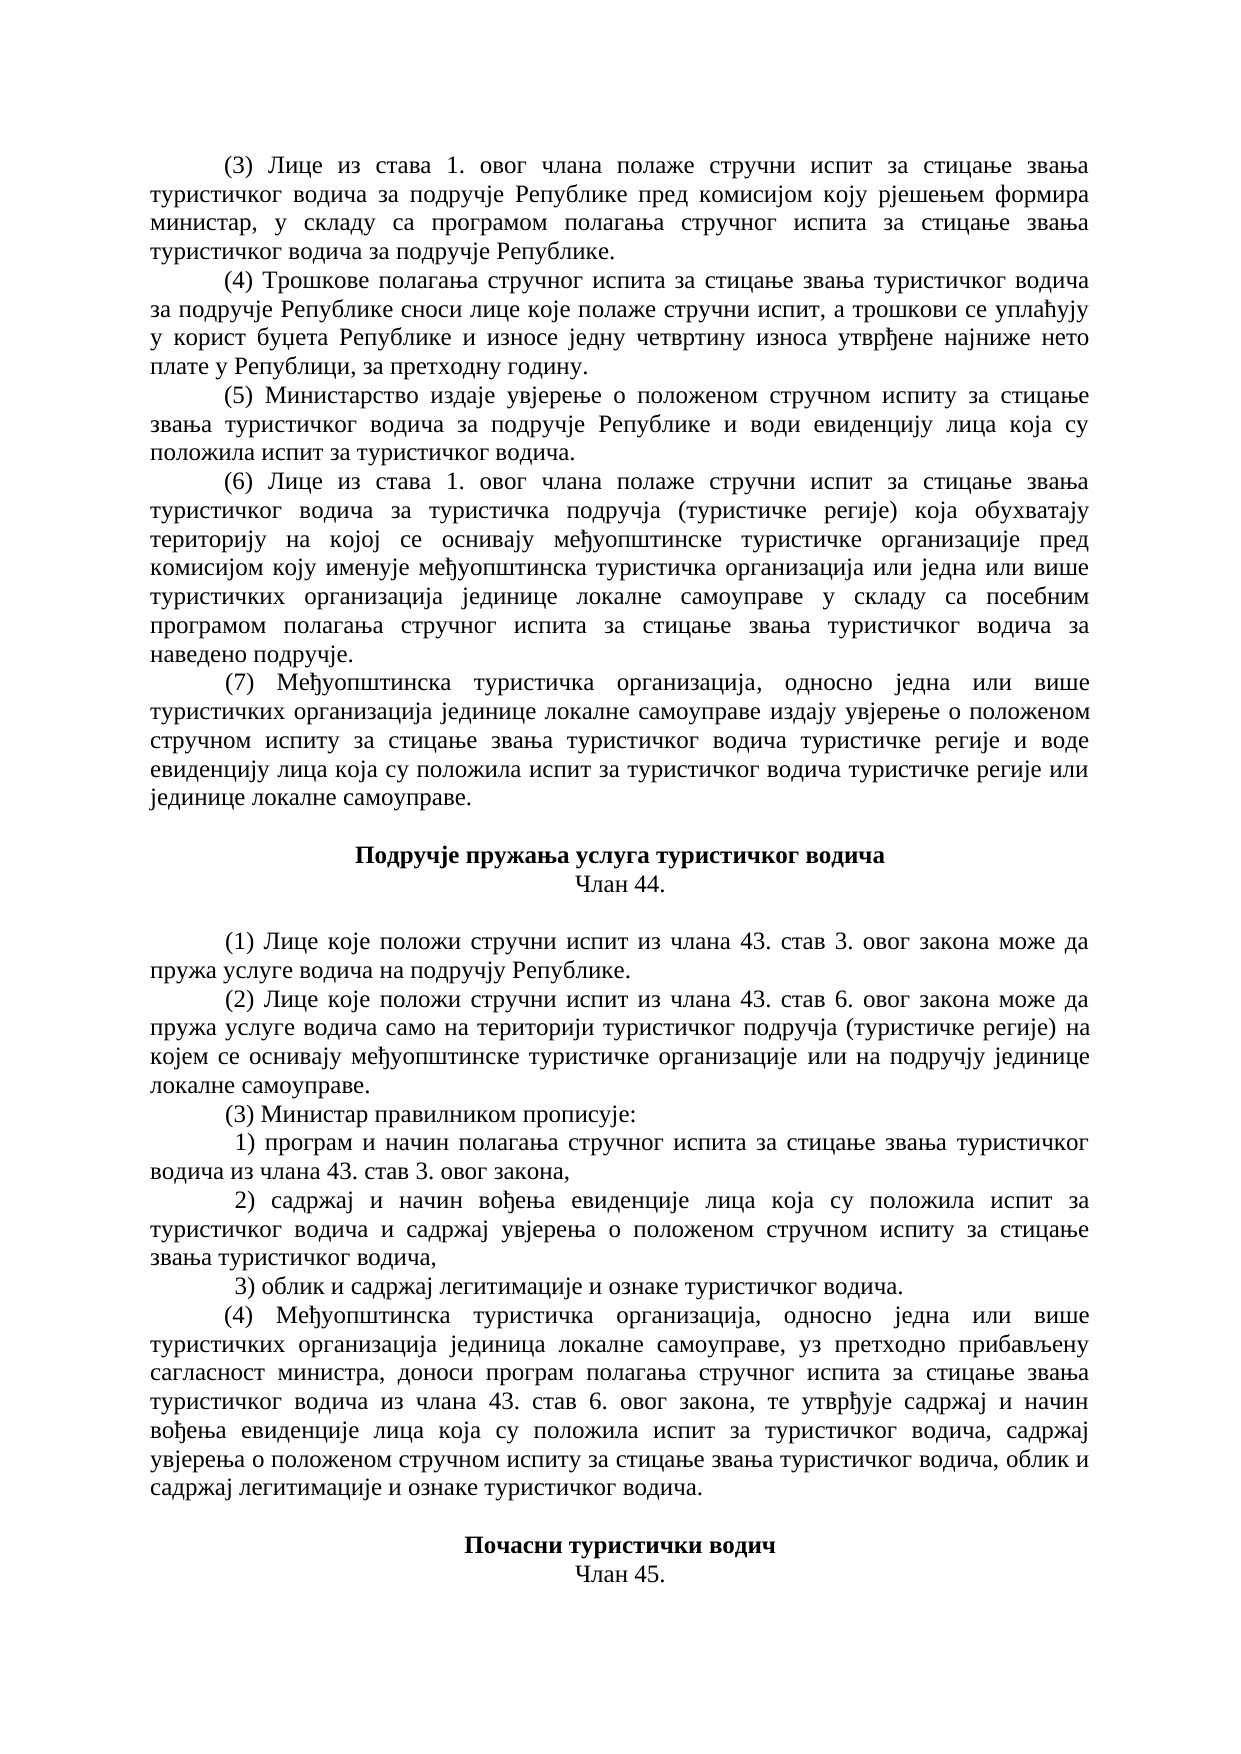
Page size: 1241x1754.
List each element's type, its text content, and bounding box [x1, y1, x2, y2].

text 3) облик и садржај легитимације и ознаке туристичког водича. [150, 1271, 1090, 1300]
text (4) Међуопштинска туристичка организација, односно једна или више туристичких организација јединица локалне самоуправе, уз претходно прибављену сагласност министра, доноси програм полагања стручног испита за стицање звања туристичког водича из члана 43. став 6. овог закона, те утврђује садржај и начин вођења евиденције лица која су положила испит за туристичког водича, садржај увјерења о положеном стручном испиту за стицање звања туристичког водича, облик и садржај легитимације и ознаке туристичког водича. [150, 1300, 1090, 1501]
text 1) програм и начин полагања стручног испита за стицање звања туристичког водича из члана 43. став 3. овог закона, [150, 1127, 1090, 1185]
text (2) Лице које положи стручни испит из члана 43. став 6. овог закона може да пружа услуге водича само на територији туристичког подручја (туристичке регије) на којем се оснивају међуопштинске туристичке организације или на подручју јединице локалне самоуправе. [150, 984, 1090, 1099]
text (3) Лице из става 1. овог члана полаже стручни испит за стицање звања туристичког водича за подручје Републике пред комисијом коју рјешењем формира министар, у складу са програмом полагања стручног испита за стицање звања туристичког водича за подручје Републике. [150, 150, 1090, 265]
text (5) Министарство издаје увјерење о положеном стручном испиту за стицање звања туристичког водича за подручје Републике и води евиденцију лица која су положила испит за туристичког водича. [150, 380, 1090, 466]
text Члан 45. [150, 1559, 1090, 1587]
text 2) садржај и начин вођења евиденције лица која су положила испит за туристичког водича и садржај увјерења о положеном стручном испиту за стицање звања туристичког водича, [150, 1185, 1090, 1271]
text (4) Трошкове полагања стручног испита за стицање звања туристичког водича за подручје Републике сноси лице које полаже стручни испит, а трошкови се уплаћују у корист буџета Републике и износе једну четвртину износа утврђене најниже нето плате у Републици, за претходну годину. [150, 265, 1090, 380]
text (3) Министар правилником прописује: [150, 1099, 1090, 1127]
text Почасни туристички водич [150, 1530, 1090, 1559]
text Подручје пружања услуга туристичког водича [150, 840, 1090, 869]
text (6) Лице из става 1. овог члана полаже стручни испит за стицање звања туристичког водича за туристичка подручја (туристичке регије) која обухватају територију на којој се оснивају међуопштинске туристичке организације пред комисијом коју именује међуопштинска туристичка организација или једна или више туристичких организација јединице локалне самоуправе у складу са посебним програмом полагања стручног испита за стицање звања туристичког водича за наведено подручје. [150, 466, 1090, 667]
text (7) Међуопштинска туристичка организација, односно једна или више туристичких организација јединице локалне самоуправе издају увјерење о положеном стручном испиту за стицање звања туристичког водича туристичке регије и воде евиденцију лица која су положила испит за туристичког водича туристичке регије или јединице локалне самоуправе. [150, 667, 1090, 811]
text (1) Лице које положи стручни испит из члана 43. став 3. овог закона може да пружа услуге водича на подручју Републике. [150, 926, 1090, 984]
text Члан 44. [150, 869, 1090, 897]
